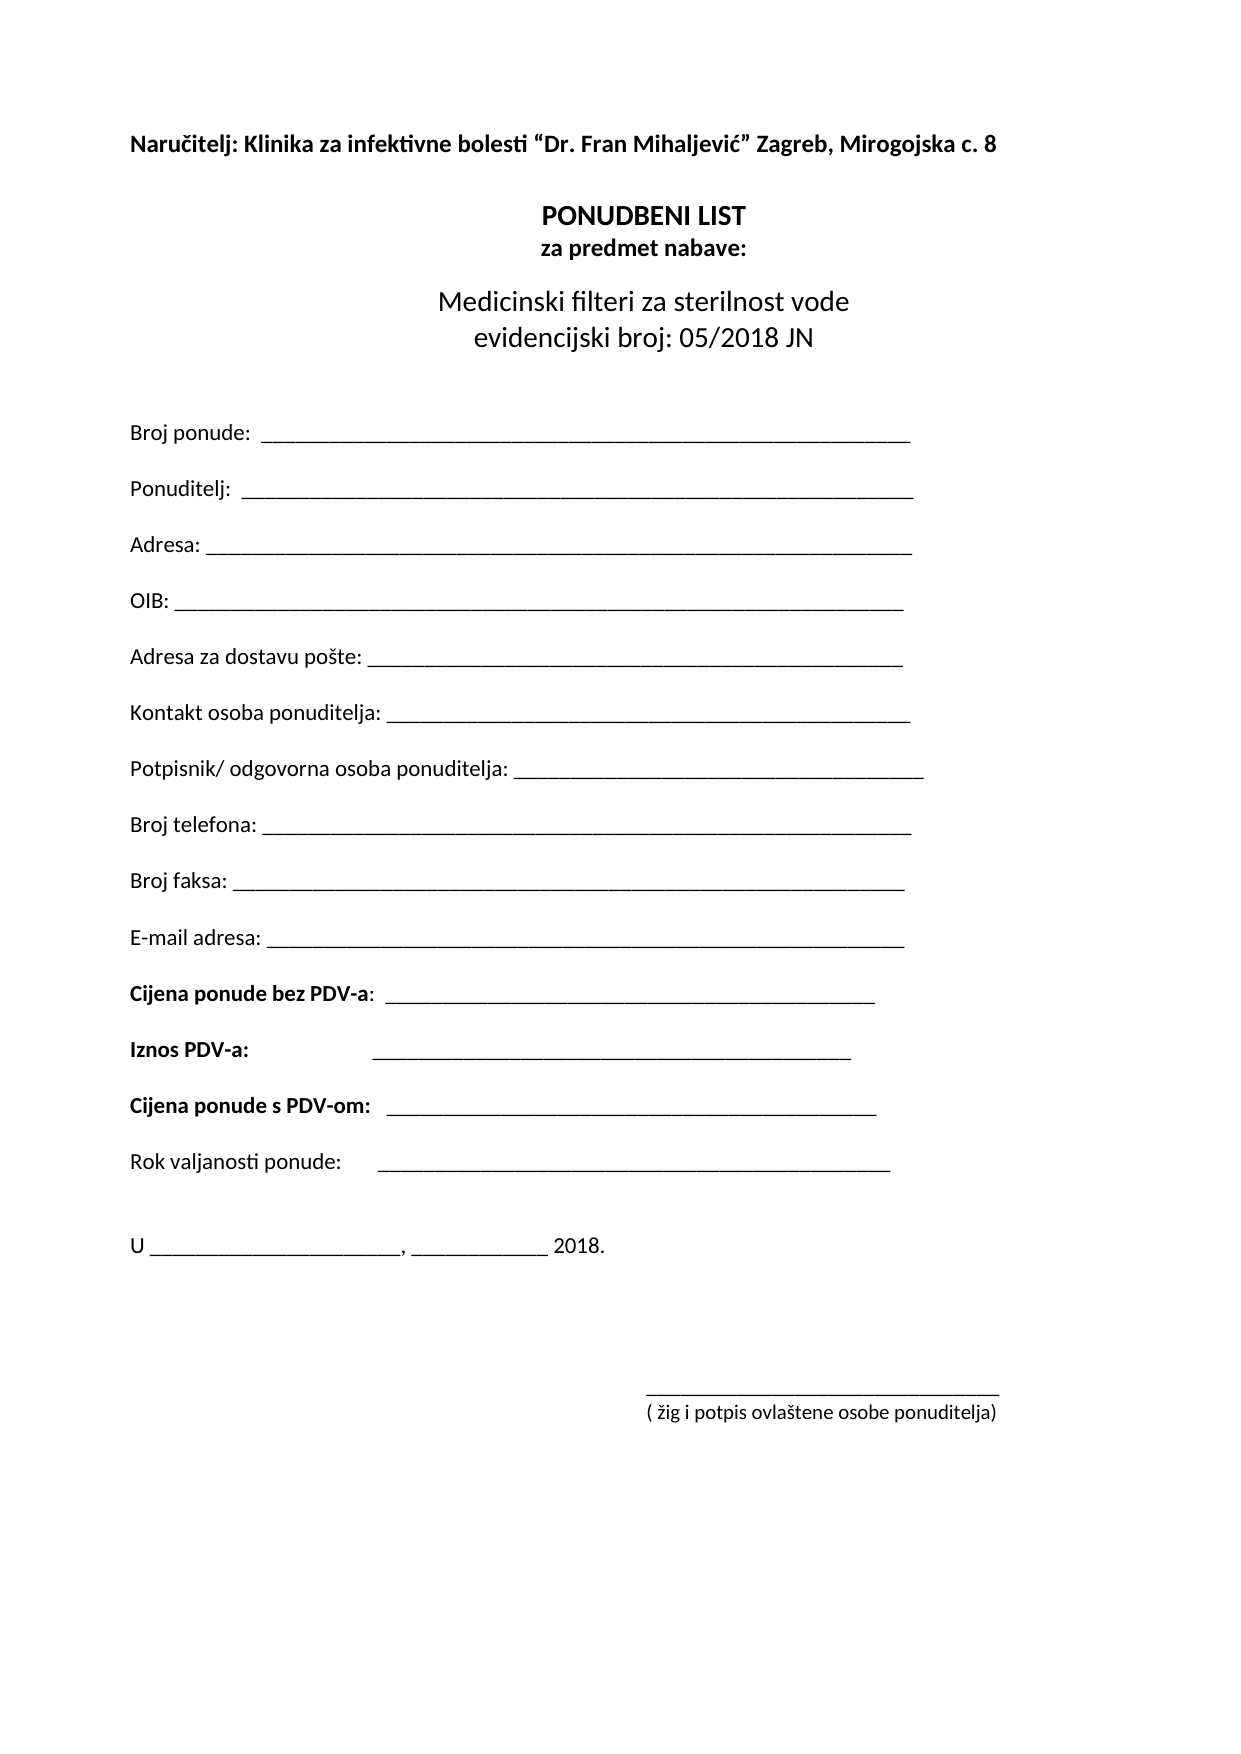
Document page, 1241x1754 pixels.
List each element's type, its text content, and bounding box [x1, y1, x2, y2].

text ( žig i potpis ovlaštene osobe ponuditelja) [130, 1399, 1157, 1424]
text U ______________________, ____________ 2018. [130, 1231, 1157, 1259]
text _______________________________ [646, 1371, 1157, 1399]
text Adresa: ______________________________________________________________ [130, 530, 1157, 558]
text Adresa za dostavu pošte: _______________________________________________ [130, 642, 1157, 671]
text Rok valjanosti ponude: _____________________________________________ [130, 1147, 1157, 1175]
text evidencijski broj: 05/2018 JN [130, 319, 1157, 355]
text PONUDBENI LIST [130, 197, 1157, 233]
text Broj faksa: ___________________________________________________________ [130, 867, 1157, 895]
text Naručitelj: Klinika za infektivne bolesti “Dr. Fran Mihaljević” Zagreb, Mirogojska c. 8 [130, 128, 1157, 159]
text E-mail adresa: ________________________________________________________ [130, 923, 1157, 951]
text Ponuditelj: ___________________________________________________________ [130, 474, 1157, 502]
text Cijena ponude s PDV-om: ___________________________________________ [130, 1091, 1157, 1119]
text Potpisnik/ odgovorna osoba ponuditelja: ____________________________________ [130, 754, 1157, 783]
text Iznos PDV-a: __________________________________________ [130, 1035, 1157, 1063]
text Cijena ponude bez PDV-a: ___________________________________________ [130, 979, 1157, 1007]
text Medicinski filteri za sterilnost vode [130, 283, 1157, 319]
text OIB: ________________________________________________________________ [130, 586, 1157, 614]
text za predmet nabave: [130, 233, 1157, 263]
text Broj telefona: _________________________________________________________ [130, 811, 1157, 839]
text Broj ponude: _________________________________________________________ [130, 418, 1157, 446]
text Kontakt osoba ponuditelja: ______________________________________________ [130, 698, 1157, 727]
